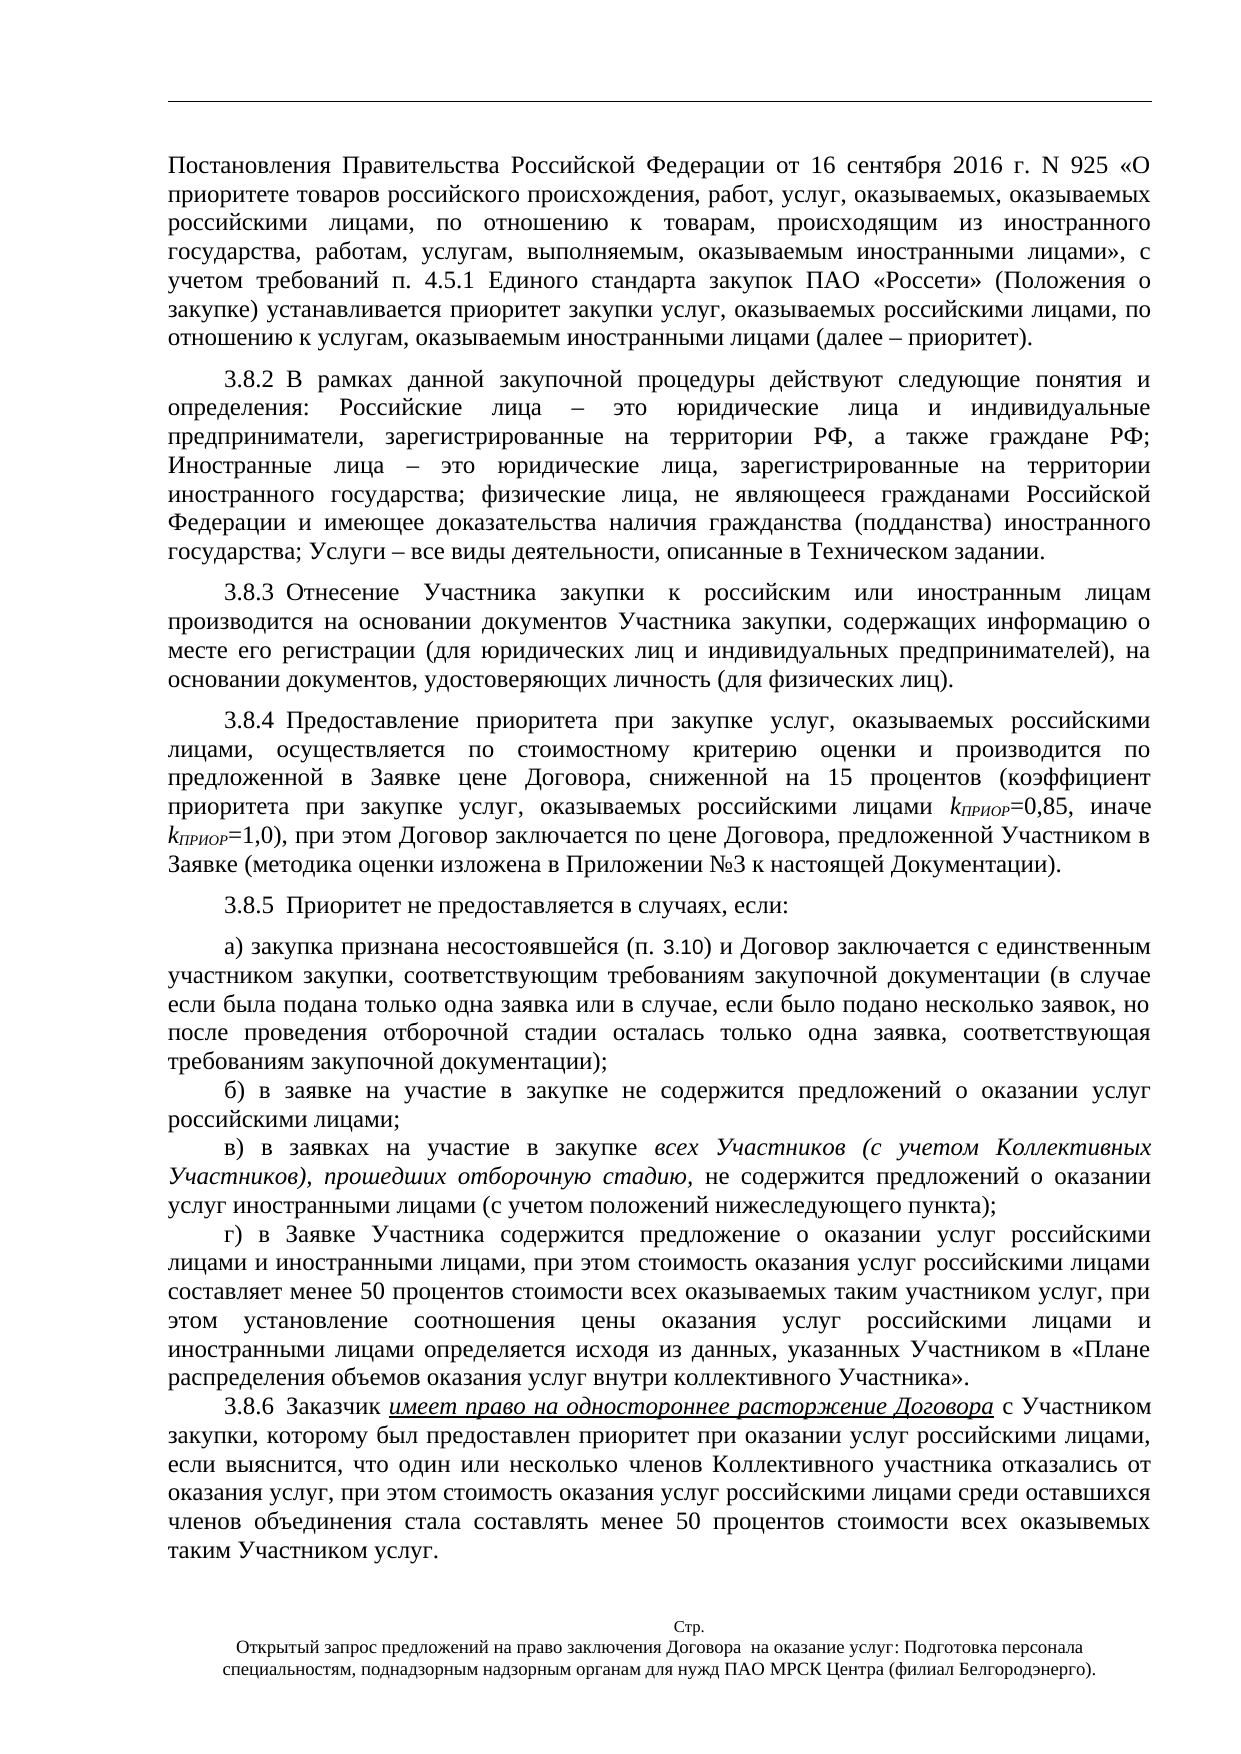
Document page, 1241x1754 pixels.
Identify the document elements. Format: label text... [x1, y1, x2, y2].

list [168, 150, 1152, 351]
text в) в заявках на участие в закупке всех Участников (с учетом Коллективных Участников), прошедших отборочную стадию, не содержится предложений о оказании услуг иностранными лицами (с учетом положений нижеследующего пункта); [168, 1132, 1152, 1219]
list Заказчик имеет право на одностороннее расторжение Договора с Участником закупки, которому был предоставлен приоритет при оказании услуг российскими лицами, если выяснится, что один или несколько членов Коллективного участника отказались от оказания услуг, при этом стоимость оказания услуг российскими лицами среди оставшихся членов объединения стала составлять менее 50 процентов стоимости всех оказывемых таким Участником услуг. [168, 1391, 1152, 1564]
text а) закупка признана несостоявшейся (п. 3.10) и Договор заключается с единственным участником закупки, соответствующим требованиям закупочной документации (в случае если была подана только одна заявка или в случае, если было подано несколько заявок, но после проведения отборочной стадии осталась только одна заявка, соответствующая требованиям закупочной документации); [168, 931, 1152, 1075]
text б) в заявке на участие в закупке не содержится предложений о оказании услуг российскими лицами; [168, 1075, 1152, 1132]
list Отнесение Участника закупки к российским или иностранным лицам производится на основании документов Участника закупки, содержащих информацию о месте его регистрации (для юридических лиц и индивидуальных предпринимателей), на основании документов, удостоверяющих личность (для физических лиц). [168, 577, 1152, 692]
text г) в Заявке Участника содержится предложение о оказании услуг российскими лицами и иностранными лицами, при этом стоимость оказания услуг российскими лицами составляет менее 50 процентов стоимости всех оказываемых таким участником услуг, при этом установление соотношения цены оказания услуг российскими лицами и иностранными лицами определяется исходя из данных, указанных Участником в «Плане распределения объемов оказания услуг внутри коллективного Участника». [168, 1219, 1152, 1391]
list В рамках данной закупочной процедуры действуют следующие понятия и определения: Российские лица – это юридические лица и индивидуальные предприниматели, зарегистрированные на территории РФ, а также граждане РФ; Иностранные лица – это юридические лица, зарегистрированные на территории иностранного государства; физические лица, не являющееся гражданами Российской Федерации и имеющее доказательства наличия гражданства (подданства) иностранного государства; Услуги – все виды деятельности, описанные в Техническом задании. [168, 364, 1152, 565]
list Предоставление приоритета при закупке услуг, оказываемых российскими лицами, осуществляется по стоимостному критерию оценки и производится по предложенной в Заявке цене Договора, сниженной на 15 процентов (коэффициент приоритета при закупке услуг, оказываемых российскими лицами kПРИОР=0,85, иначе kПРИОР=1,0), при этом Договор заключается по цене Договора, предложенной Участником в Заявке (методика оценки изложена в Приложении №3 к настоящей Документации). [168, 705, 1152, 877]
list Приоритет не предоставляется в случаях, если: [168, 890, 1152, 919]
